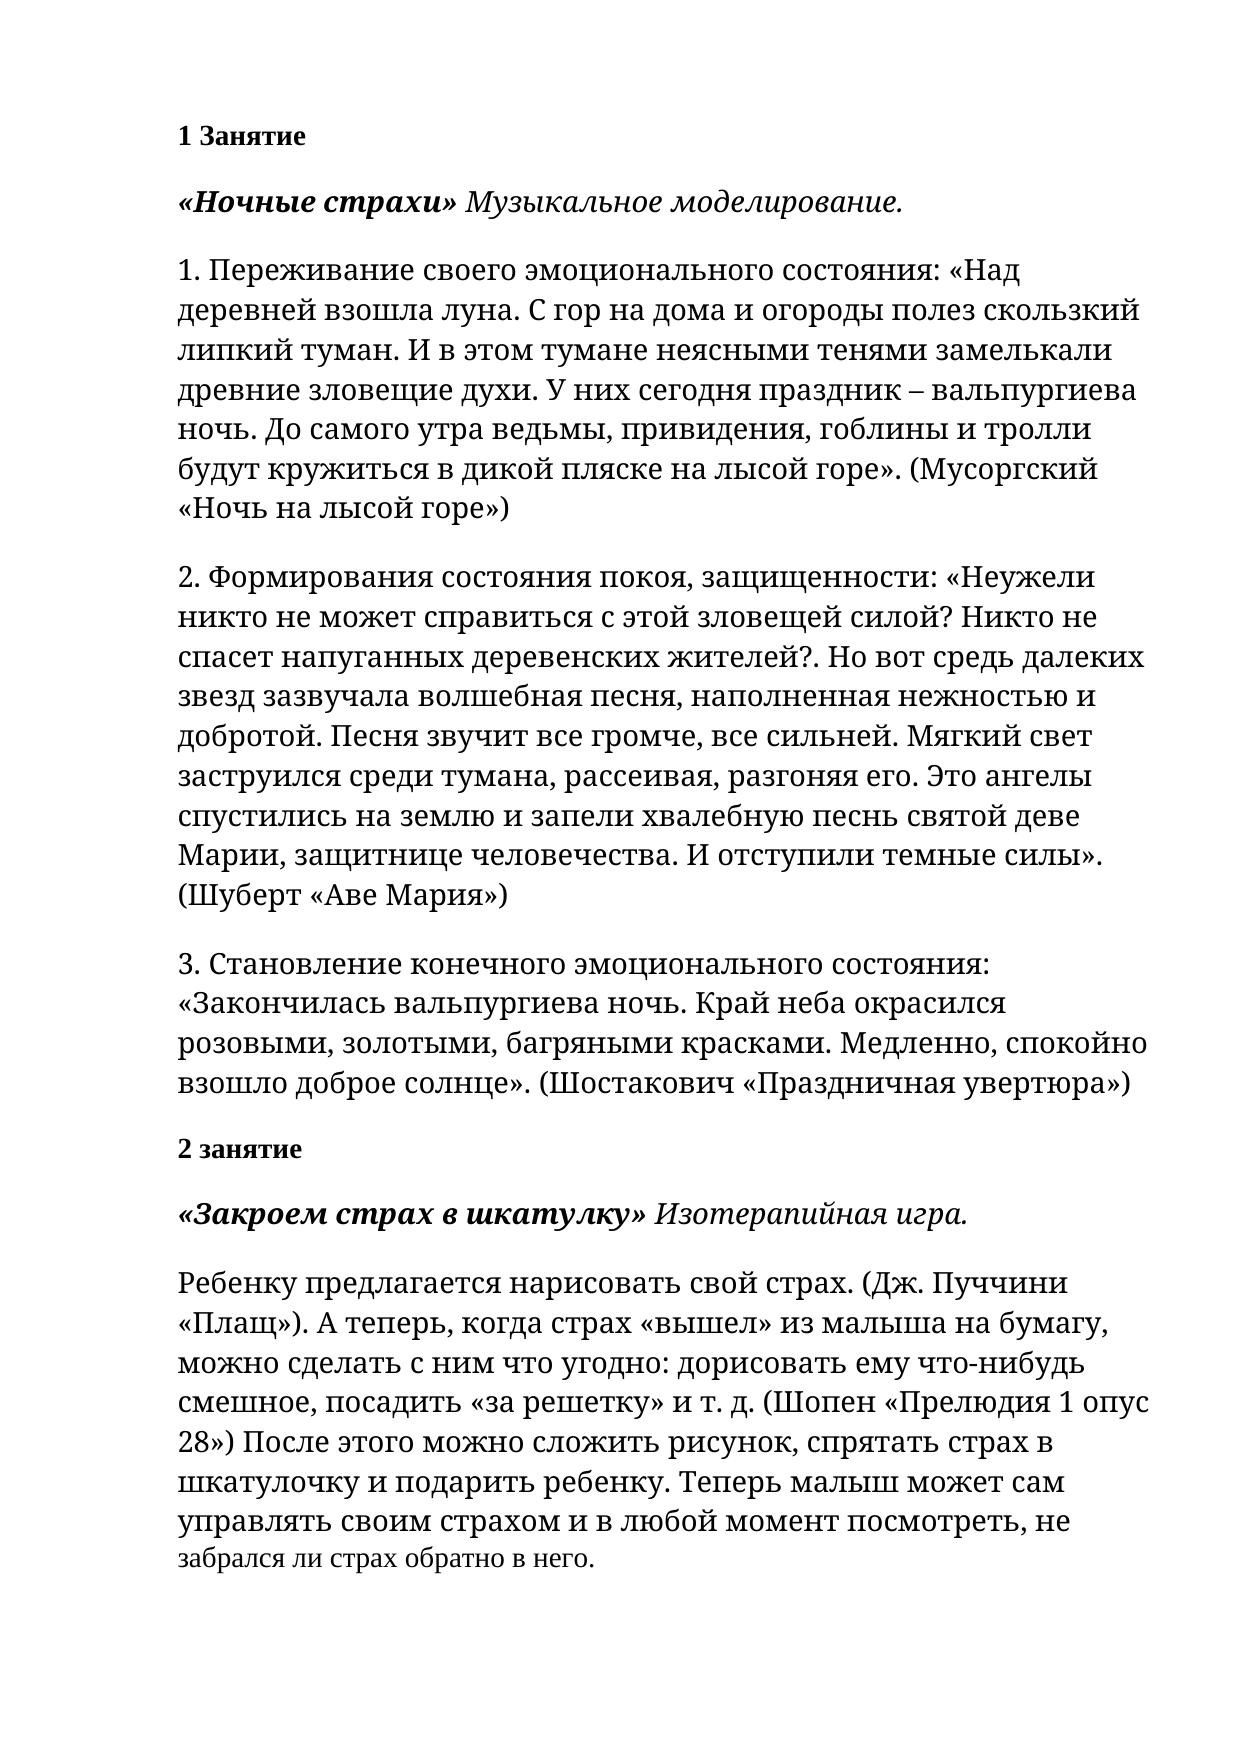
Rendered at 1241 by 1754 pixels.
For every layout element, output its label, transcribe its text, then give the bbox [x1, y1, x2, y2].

text 2 занятие [177, 1131, 1152, 1164]
text Ребенку предлагается нарисовать свой страх. (Дж. Пуччини «Плащ»). А теперь, когда страх «вышел» из малыша на бумагу, можно сделать с ним что угодно: дорисовать ему что-нибудь смешное, посадить «за решетку» и т. д. (Шопен «Прелюдия 1 опус 28») После этого можно сложить рисунок, спрятать страх в шкатулочку и подарить ребенку. Теперь малыш может сам управлять своим страхом и в любой момент посмотреть, не забрался ли страх обратно в него. [177, 1262, 1152, 1574]
text 2. Формирования состояния покоя, защищенности: «Неужели никто не может справиться с этой зловещей силой? Никто не спасет напуганных деревенских жителей?. Но вот средь далеких звезд зазвучала волшебная песня, наполненная нежностью и добротой. Песня звучит все громче, все сильней. Мягкий свет заструился среди тумана, рассеивая, разгоняя его. Это ангелы спустились на землю и запели хвалебную песнь святой деве Марии, защитнице человечества. И отступили темные силы». (Шуберт «Аве Мария») [177, 557, 1152, 914]
text 1 Занятие [177, 118, 1152, 152]
text 1. Переживание своего эмоционального состояния: «Над деревней взошла луна. С гор на дома и огороды полез скользкий липкий туман. И в этом тумане неясными тенями замелькали древние зловещие духи. У них сегодня праздник – вальпургиева ночь. До самого утра ведьмы, привидения, гоблины и тролли будут кружиться в дикой пляске на лысой горе». (Мусоргский «Ночь на лысой горе») [177, 250, 1152, 527]
text «Закроем страх в шкатулку» Изотерапийная игра. [177, 1194, 1152, 1233]
text 3. Становление конечного эмоционального состояния: «Закончилась вальпургиева ночь. Край неба окрасился розовыми, золотыми, багряными красками. Медленно, спокойно взошло доброе солнце». (Шостакович «Праздничная увертюра») [177, 943, 1152, 1102]
text «Ночные страхи» Музыкальное моделирование. [177, 181, 1152, 221]
